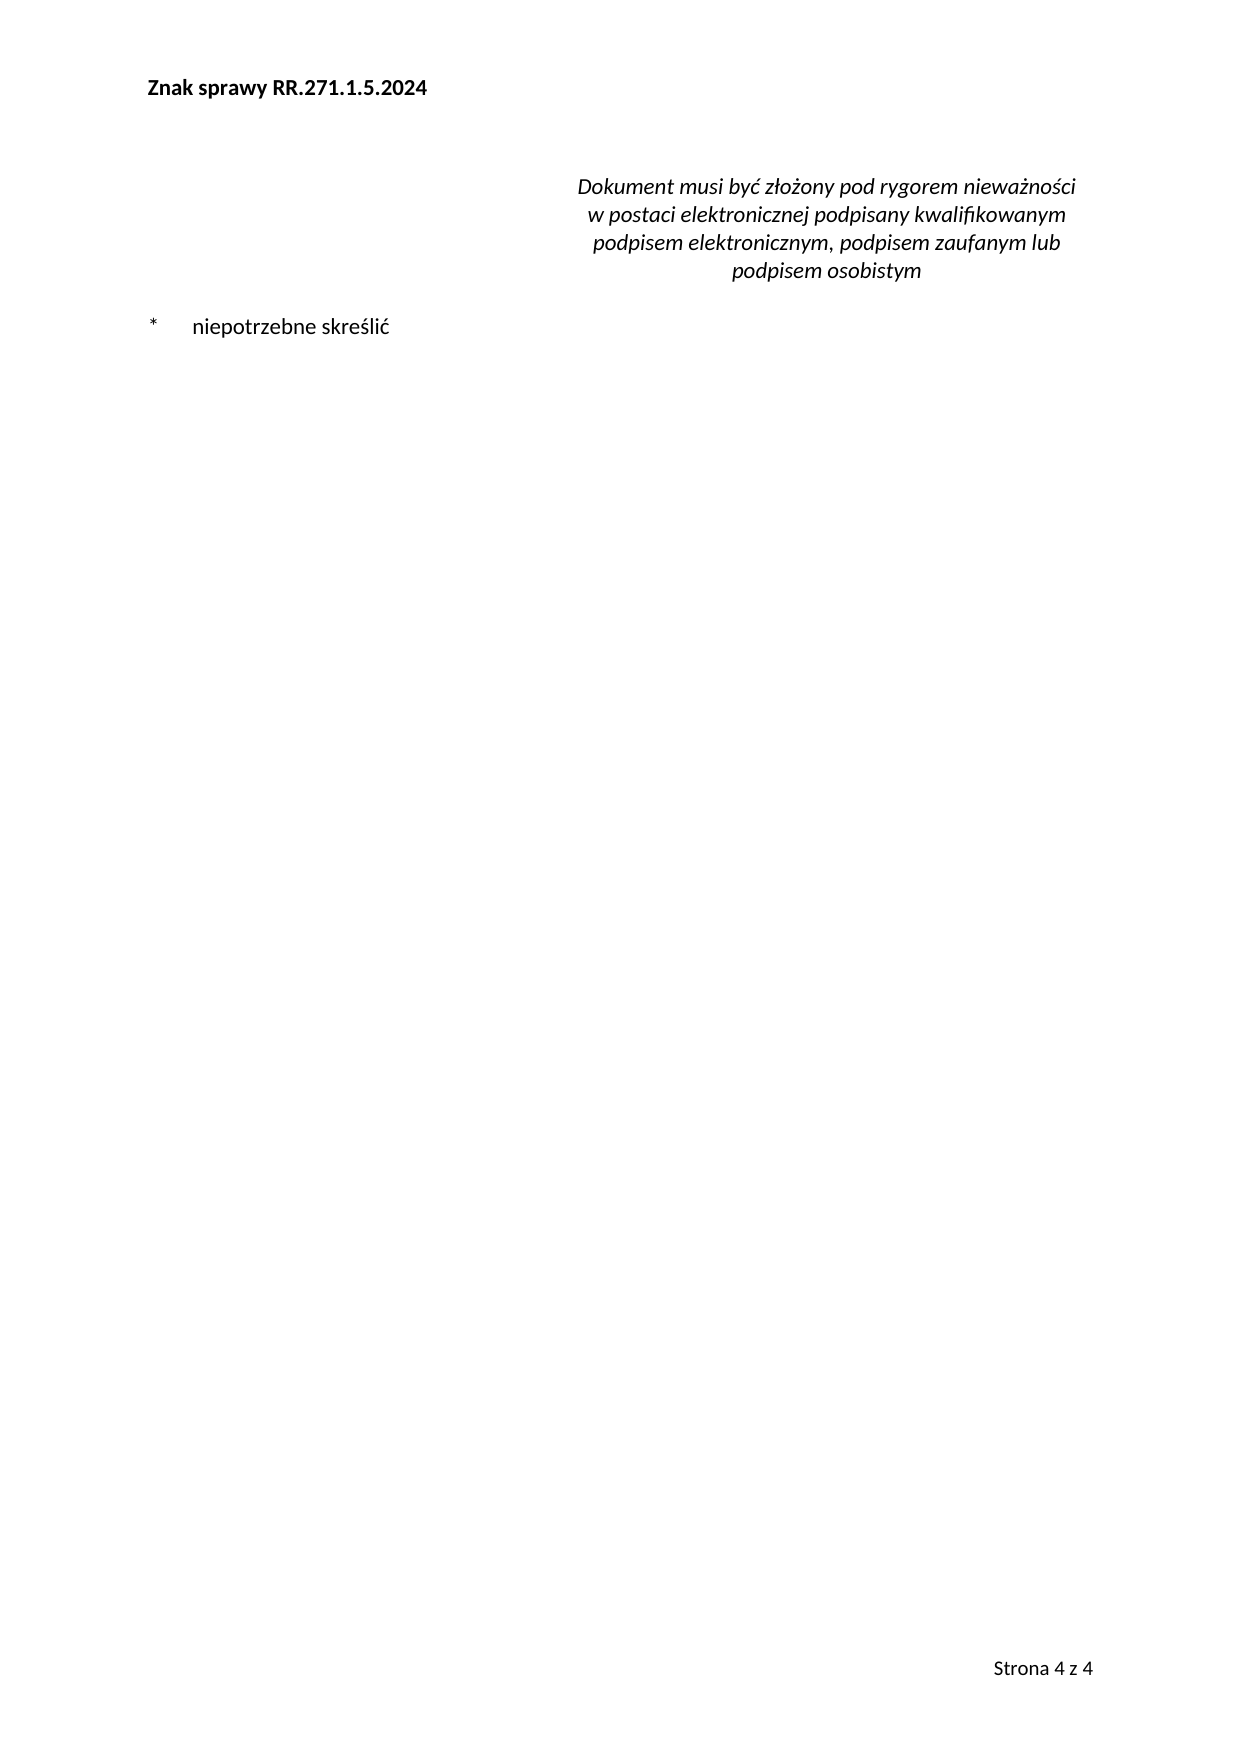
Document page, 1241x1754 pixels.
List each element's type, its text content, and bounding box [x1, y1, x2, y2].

text Dokument musi być złożony pod rygorem nieważności [561, 172, 1093, 200]
text * niepotrzebne skreślić [148, 312, 1093, 340]
text w postaci elektronicznej podpisany kwalifikowanym podpisem elektronicznym, podpisem zaufanym lub podpisem osobistym [561, 200, 1093, 284]
